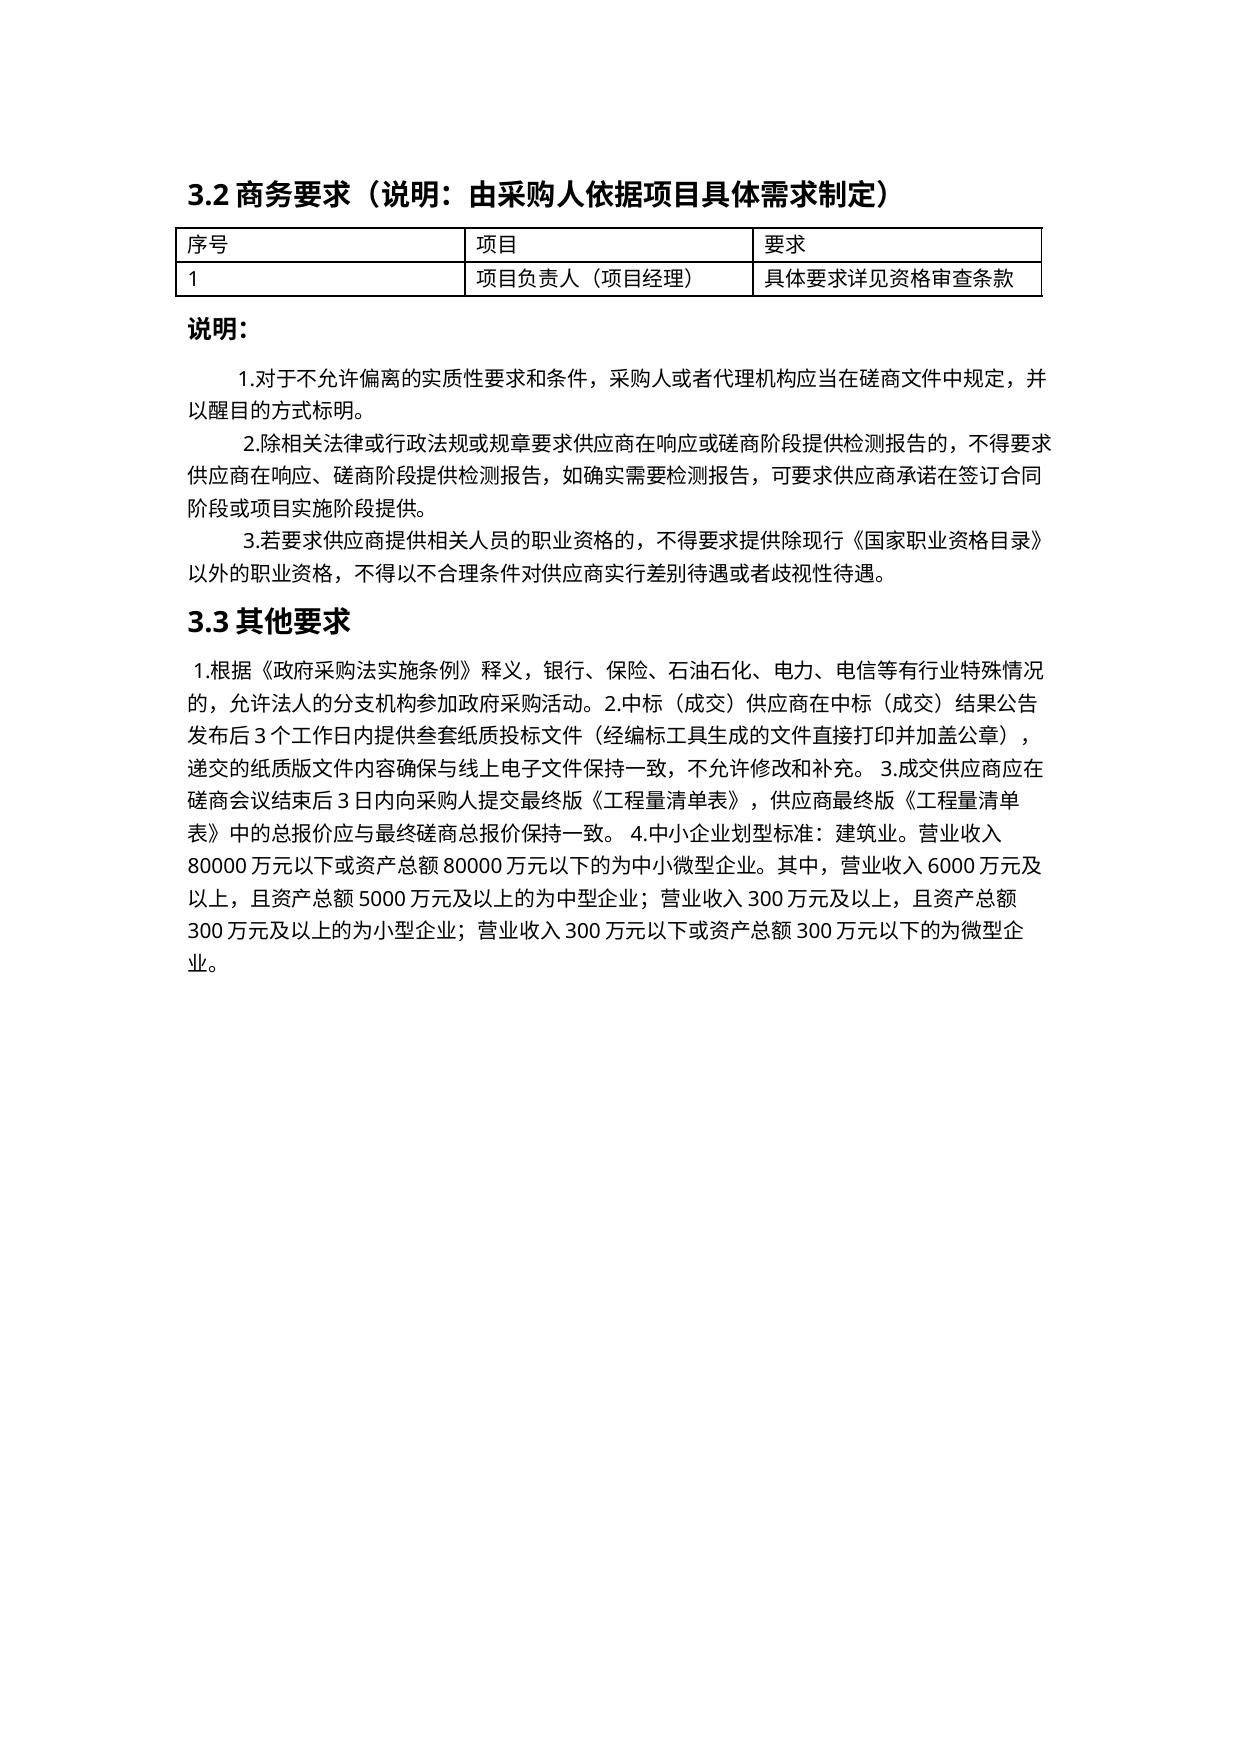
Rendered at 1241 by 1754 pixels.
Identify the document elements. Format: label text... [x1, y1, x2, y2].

text 3.若要求供应商提供相关人员的职业资格的，不得要求提供除现行《国家职业资格目录》以外的职业资格，不得以不合理条件对供应商实行差别待遇或者歧视性待遇。 [187, 524, 1053, 589]
text 说明： [187, 297, 1053, 362]
table_header 要求 [754, 229, 1041, 261]
table_header 项目 [466, 229, 752, 261]
text 3.3其他要求 [187, 589, 1053, 654]
text 1.对于不允许偏离的实质性要求和条件，采购人或者代理机构应当在磋商文件中规定，并以醒目的方式标明。 [187, 362, 1053, 427]
table_cell 具体要求详见资格审查条款 [754, 263, 1041, 295]
text 3.2商务要求（说明：由采购人依据项目具体需求制定） [187, 162, 1053, 227]
text 2.除相关法律或行政法规或规章要求供应商在响应或磋商阶段提供检测报告的，不得要求供应商在响应、磋商阶段提供检测报告，如确实需要检测报告，可要求供应商承诺在签订合同阶段或项目实施阶段提供。 [187, 427, 1053, 524]
text 1.根据《政府采购法实施条例》释义，银行、保险、石油石化、电力、电信等有行业特殊情况的，允许法人的分支机构参加政府采购活动。2.中标（成交）供应商在中标（成交）结果公告发布后3个工作日内提供叁套纸质投标文件（经编标工具生成的文件直接打印并加盖公章），递交的纸质版文件内容确保与线上电子文件保持一致，不允许修改和补充。 3.成交供应商应在磋商会议结束后3日内向采购人提交最终版《工程量清单表》，供应商最终版《工程量清单表》中的总报价应与最终磋商总报价保持一致。 4.中小企业划型标准：建筑业。营业收入80000万元以下或资产总额80000万元以下的为中小微型企业。其中，营业收入6000万元及以上，且资产总额5000万元及以上的为中型企业；营业收入300万元及以上，且资产总额300万元及以上的为小型企业；营业收入300万元以下或资产总额300万元以下的为微型企业。 [187, 654, 1053, 979]
table_cell 1 [177, 263, 464, 295]
table_cell 项目负责人（项目经理） [466, 263, 752, 295]
table_header 序号 [177, 229, 464, 261]
